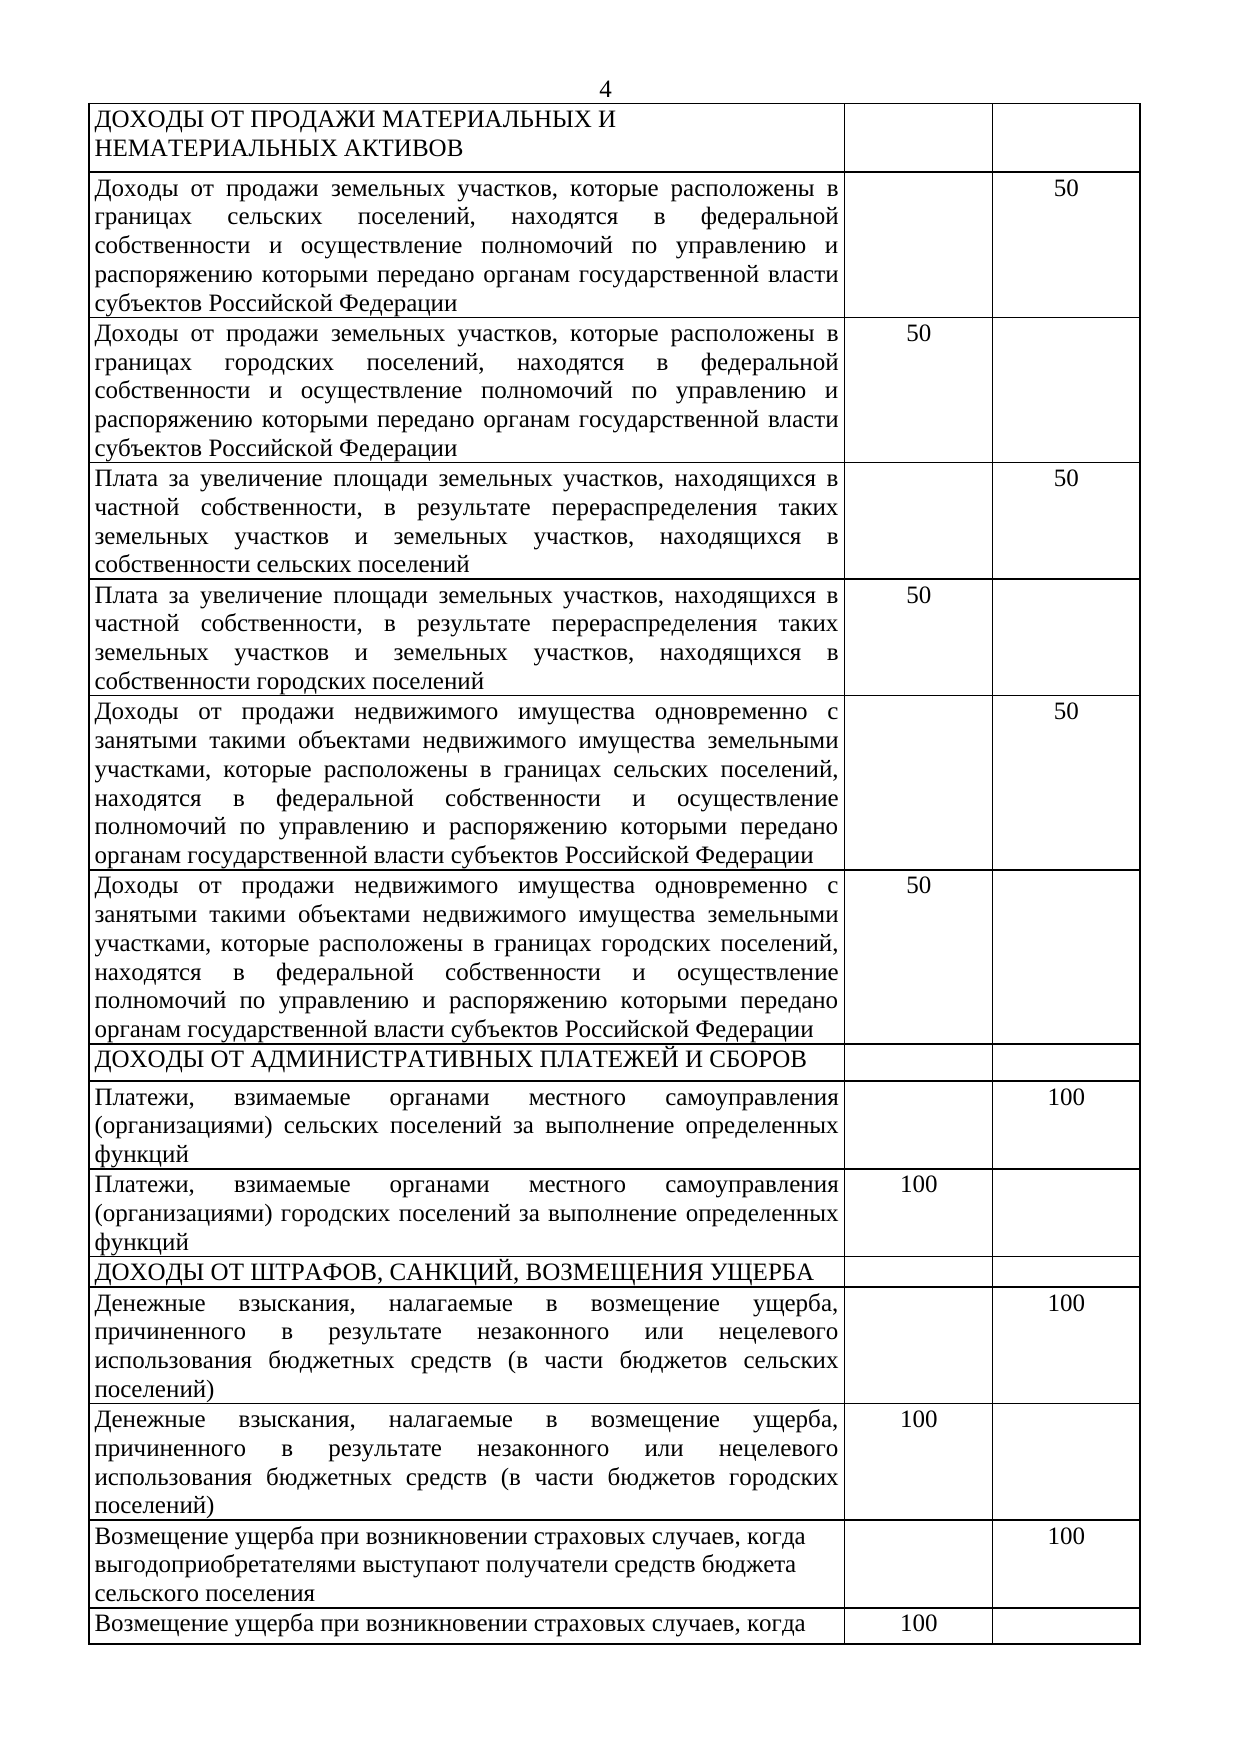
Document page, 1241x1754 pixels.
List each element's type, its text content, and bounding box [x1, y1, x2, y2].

table_cell [993, 1170, 1139, 1256]
table_cell [845, 173, 992, 316]
table_cell 50 [845, 580, 992, 695]
table_cell [845, 1082, 992, 1168]
table_cell ДОХОДЫ ОТ АДМИНИСТРАТИВНЫХ ПЛАТЕЖЕЙ И СБОРОВ [90, 1045, 844, 1080]
table_cell 50 [993, 696, 1139, 869]
table_cell [993, 1045, 1139, 1080]
table_cell 100 [993, 1288, 1139, 1403]
table_cell Платежи, взимаемые органами местного самоуправления (организациями) городских поселений за выполнение определенных функций [90, 1170, 844, 1256]
table_cell ДОХОДЫ ОТ ПРОДАЖИ МАТЕРИАЛЬНЫХ И НЕМАТЕРИАЛЬНЫХ АКТИВОВ [90, 104, 844, 171]
table_cell 100 [993, 1521, 1139, 1607]
table_cell [845, 1257, 992, 1286]
table_cell 50 [993, 173, 1139, 316]
table_cell Плата за увеличение площади земельных участков, находящихся в частной собственности, в результате перераспределения таких земельных участков и земельных участков, находящихся в собственности городских поселений [90, 580, 844, 695]
table_cell [845, 1288, 992, 1403]
table_cell [845, 696, 992, 869]
table_cell 100 [845, 1170, 992, 1256]
table_cell Доходы от продажи земельных участков, которые расположены в границах городских поселений, находятся в федеральной собственности и осуществление полномочий по управлению и распоряжению которыми передано органам государственной власти субъектов Российской Федерации [90, 318, 844, 462]
table_cell [993, 580, 1139, 695]
table_cell [993, 104, 1139, 171]
table_cell ДОХОДЫ ОТ ШТРАФОВ, САНКЦИЙ, ВОЗМЕЩЕНИЯ УЩЕРБА [90, 1257, 844, 1286]
table_cell [845, 104, 992, 171]
table_cell [845, 463, 992, 578]
table_cell Платежи, взимаемые органами местного самоуправления (организациями) сельских поселений за выполнение определенных функций [90, 1082, 844, 1168]
table_cell Доходы от продажи недвижимого имущества одновременно с занятыми такими объектами недвижимого имущества земельными участками, которые расположены в границах городских поселений, находятся в федеральной собственности и осуществление полномочий по управлению и распоряжению которыми передано органам государственной власти субъектов Российской Федерации [90, 871, 844, 1043]
table_cell [993, 1609, 1139, 1643]
table_cell 100 [845, 1609, 992, 1643]
table_cell 100 [993, 1082, 1139, 1168]
table_cell Возмещение ущерба при возникновении страховых случаев, когда выгодоприобретателями выступают получатели средств бюджета сельского поселения [90, 1521, 844, 1607]
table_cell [90, 1609, 844, 1643]
table_cell Доходы от продажи недвижимого имущества одновременно с занятыми такими объектами недвижимого имущества земельными участками, которые расположены в границах сельских поселений, находятся в федеральной собственности и осуществление полномочий по управлению и распоряжению которыми передано органам государственной власти субъектов Российской Федерации [90, 696, 844, 869]
table_cell [993, 1257, 1139, 1286]
table_cell Плата за увеличение площади земельных участков, находящихся в частной собственности, в результате перераспределения таких земельных участков и земельных участков, находящихся в собственности сельских поселений [90, 463, 844, 578]
table_cell 50 [845, 871, 992, 1043]
table_cell [845, 1045, 992, 1080]
table_cell Денежные взыскания, налагаемые в возмещение ущерба, причиненного в результате незаконного или нецелевого использования бюджетных средств (в части бюджетов сельских поселений) [90, 1288, 844, 1403]
table_cell [993, 1404, 1139, 1519]
table_cell [993, 871, 1139, 1043]
table_cell 100 [845, 1404, 992, 1519]
table_cell Доходы от продажи земельных участков, которые расположены в границах сельских поселений, находятся в федеральной собственности и осуществление полномочий по управлению и распоряжению которыми передано органам государственной власти субъектов Российской Федерации [90, 173, 844, 316]
table_cell [993, 318, 1139, 462]
table_cell Денежные взыскания, налагаемые в возмещение ущерба, причиненного в результате незаконного или нецелевого использования бюджетных средств (в части бюджетов городских поселений) [90, 1404, 844, 1519]
table_cell 50 [993, 463, 1139, 578]
table_cell [845, 1521, 992, 1607]
table_cell 50 [845, 318, 992, 462]
